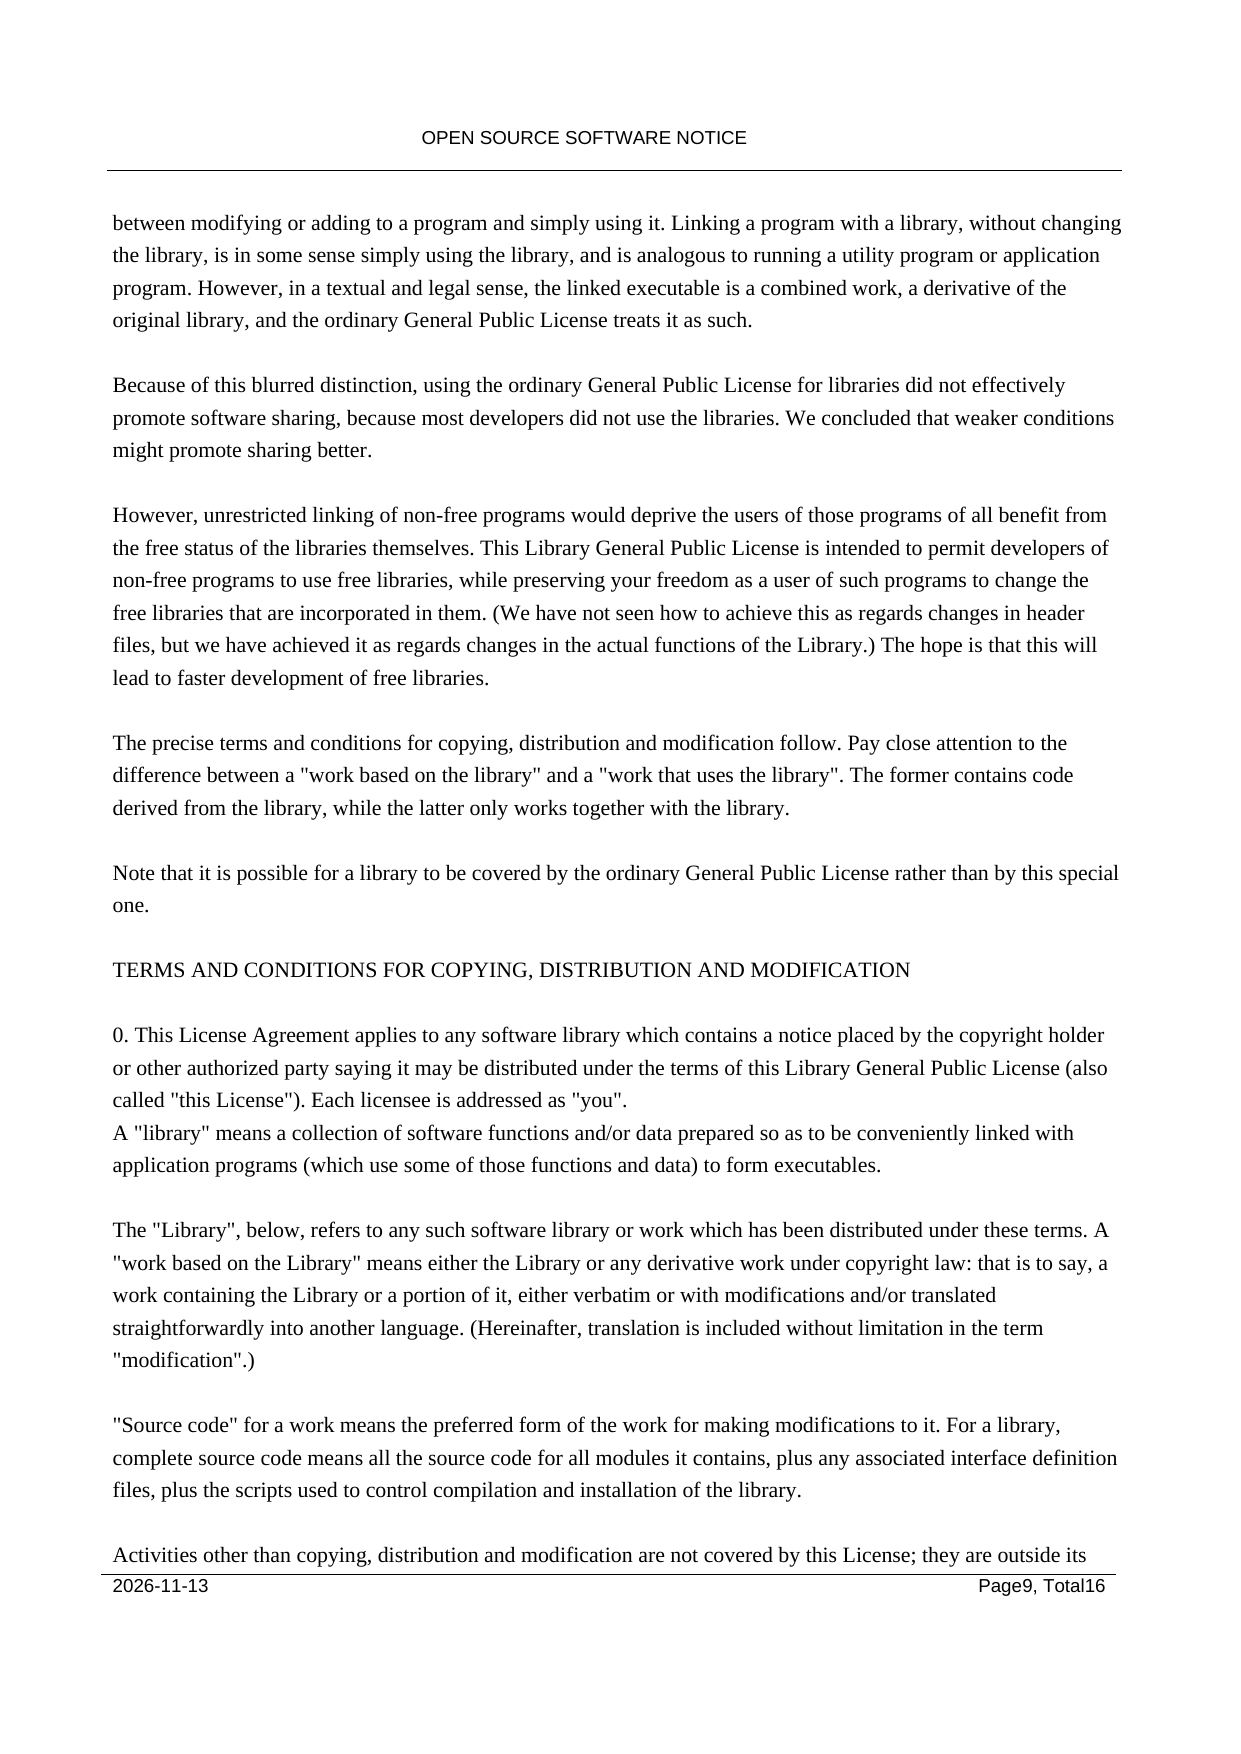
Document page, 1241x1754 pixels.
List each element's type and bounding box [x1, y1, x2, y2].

text [112, 206, 1128, 1571]
